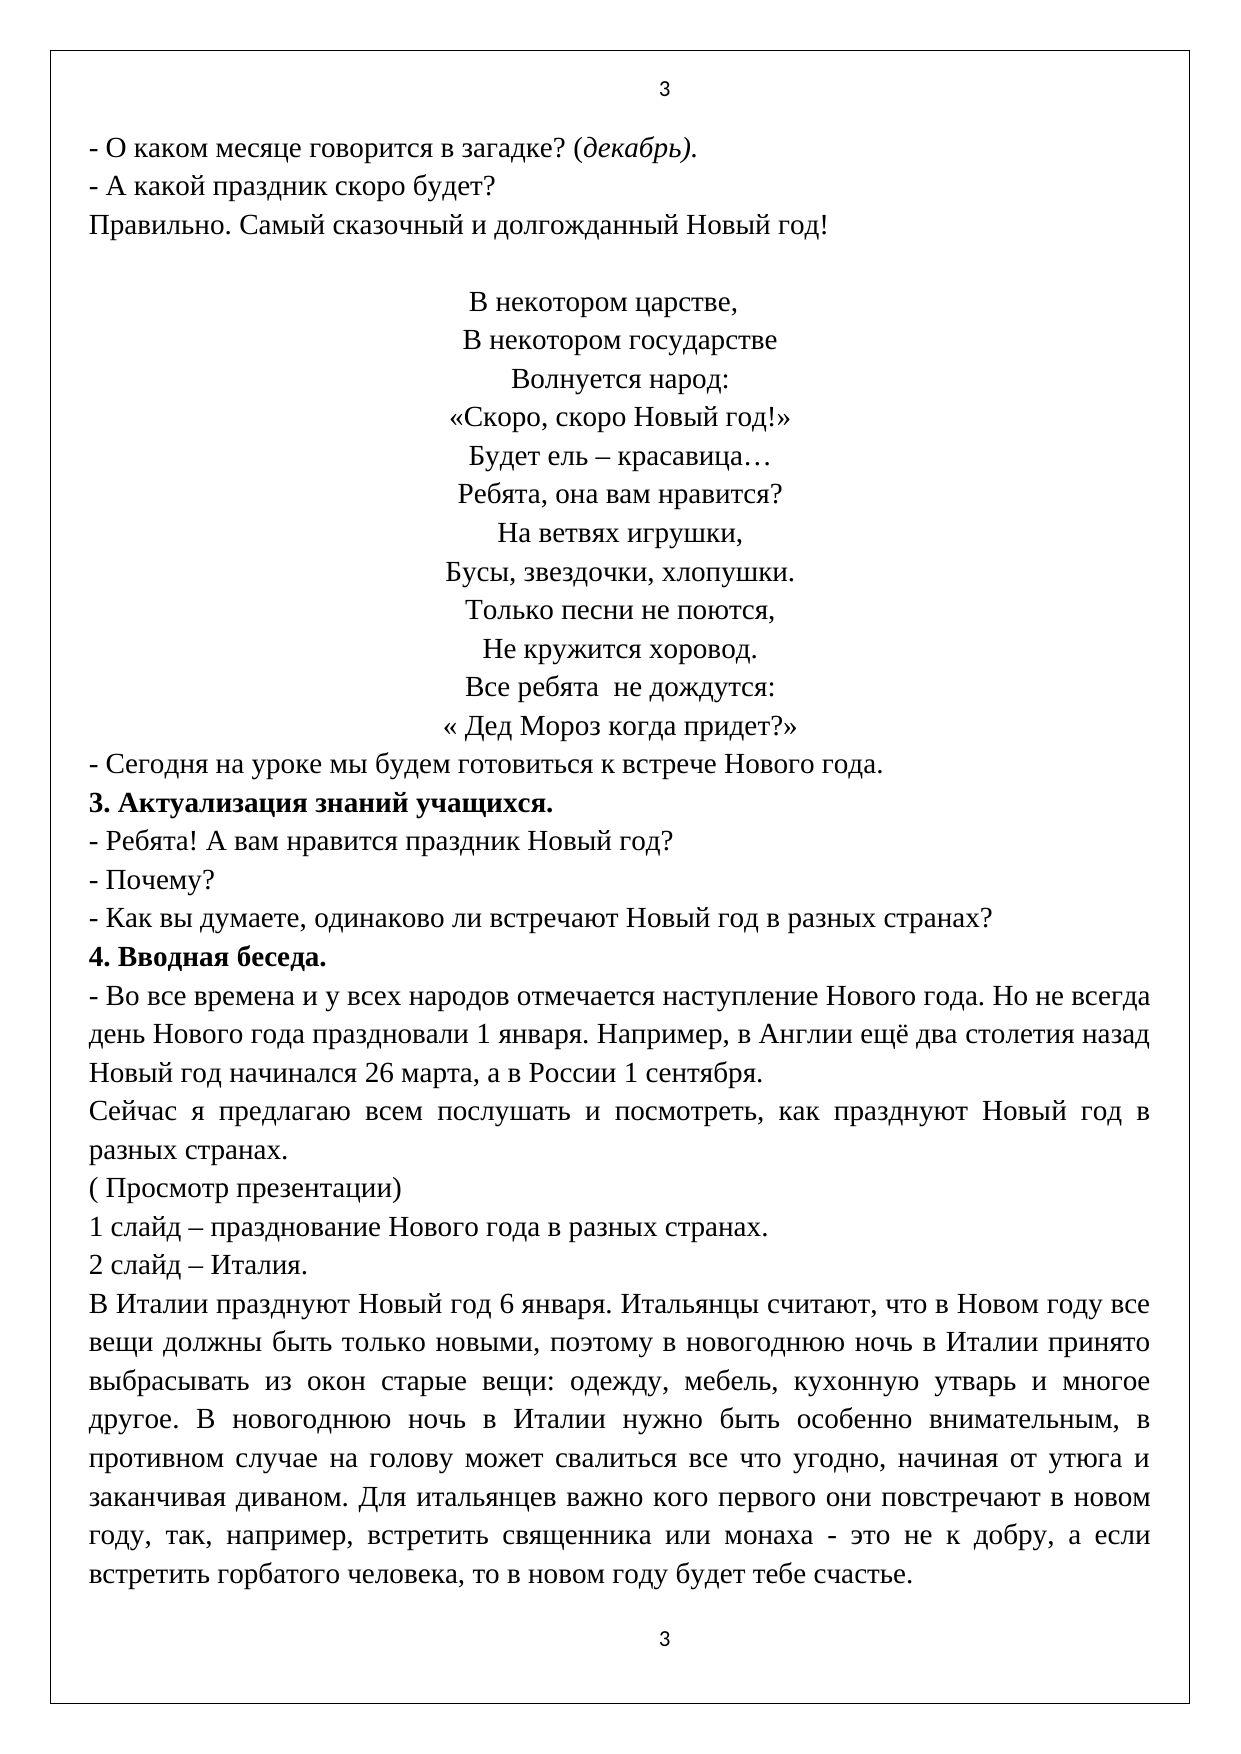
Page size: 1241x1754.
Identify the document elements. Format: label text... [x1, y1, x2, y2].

text 3. Актуализация знаний учащихся. [88, 785, 1152, 818]
text Ребята, она вам нравится? [88, 477, 1152, 510]
text Волнуется народ: [88, 361, 1152, 394]
text - А какой праздник скоро будет? [88, 168, 1152, 202]
text Бусы, звездочки, хлопушки. [88, 554, 1152, 587]
text - Сегодня на уроке мы будем готовиться к встрече Нового года. [88, 746, 1152, 780]
text Только песни не поются, [88, 592, 1152, 626]
text - Ребята! А вам нравится праздник Новый год? [88, 823, 1152, 857]
text В Италии празднуют Новый год 6 января. Итальянцы считают, что в Новом году все вещи должны быть только новыми, поэтому в новогоднюю ночь в Италии принято выбрасывать из окон старые вещи: одежду, мебель, кухонную утварь и многое другое. В новогоднюю ночь в Италии нужно быть особенно внимательным, в противном случае на голову может свалиться все что угодно, начиная от утюга и заканчивая диваном. Для итальянцев важно кого первого они повстречают в новом году, так, например, встретить священника или монаха - это не к добру, а если встретить горбатого человека, то в новом году будет тебе счастье. [88, 1286, 1152, 1589]
text - Как вы думаете, одинаково ли встречают Новый год в разных странах? [88, 901, 1152, 934]
text Все ребята не дождутся: [88, 669, 1152, 703]
text 1 слайд – празднование Нового года в разных странах. [88, 1209, 1152, 1242]
text Правильно. Самый сказочный и долгожданный Новый год! [88, 207, 1152, 240]
text В некотором государстве [88, 322, 1152, 356]
text 4. Вводная беседа. [88, 939, 1152, 973]
text В некотором царстве, [177, 284, 1152, 317]
text Сейчас я предлагаю всем послушать и посмотреть, как празднуют Новый год в разных странах. [88, 1093, 1152, 1165]
text ( Просмотр презентации) [88, 1170, 1152, 1204]
text Будет ель – красавица… [88, 438, 1152, 472]
text Не кружится хоровод. [88, 631, 1152, 664]
text - Во все времена и у всех народов отмечается наступление Нового года. Но не всегда день Нового года праздновали 1 января. Например, в Англии ещё два столетия назад Новый год начинался 26 марта, а в России 1 сентября. [88, 978, 1152, 1088]
text - О каком месяце говорится в загадке? (декабрь). [88, 130, 1152, 163]
text «Скоро, скоро Новый год!» [88, 399, 1152, 433]
text « Дед Мороз когда придет?» [88, 708, 1152, 741]
text На ветвях игрушки, [88, 515, 1152, 549]
text - Почему? [88, 862, 1152, 896]
text 2 слайд – Италия. [88, 1247, 1152, 1281]
